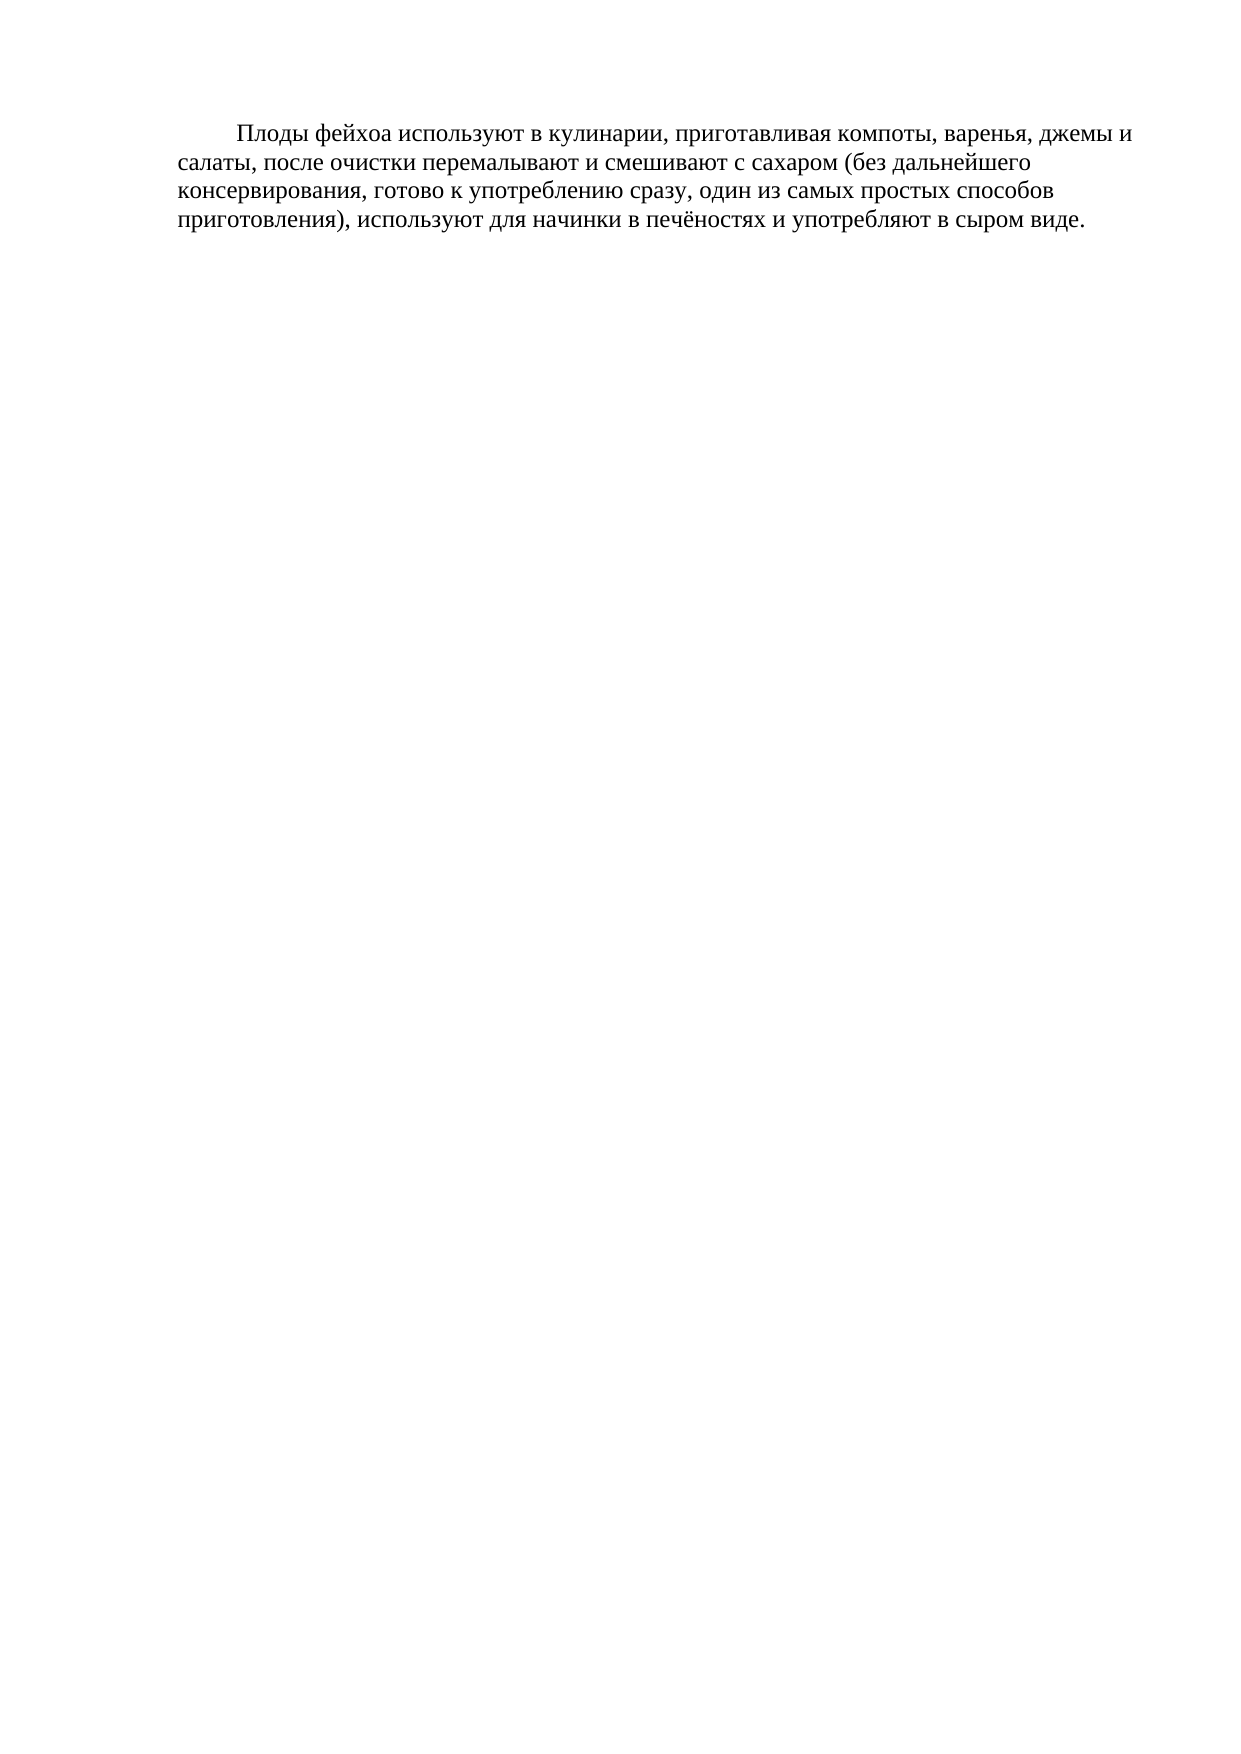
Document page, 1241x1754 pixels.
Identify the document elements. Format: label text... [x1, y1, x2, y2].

text Плоды фейхоа используют в кулинарии, приготавливая компоты, варенья, джемы и салаты, после очистки перемалывают и смешивают с сахаром (без дальнейшего консервирования, готово к употреблению сразу, один из самых простых способов приготовления), используют для начинки в печёностях и употребляют в сыром виде. [177, 118, 1152, 233]
